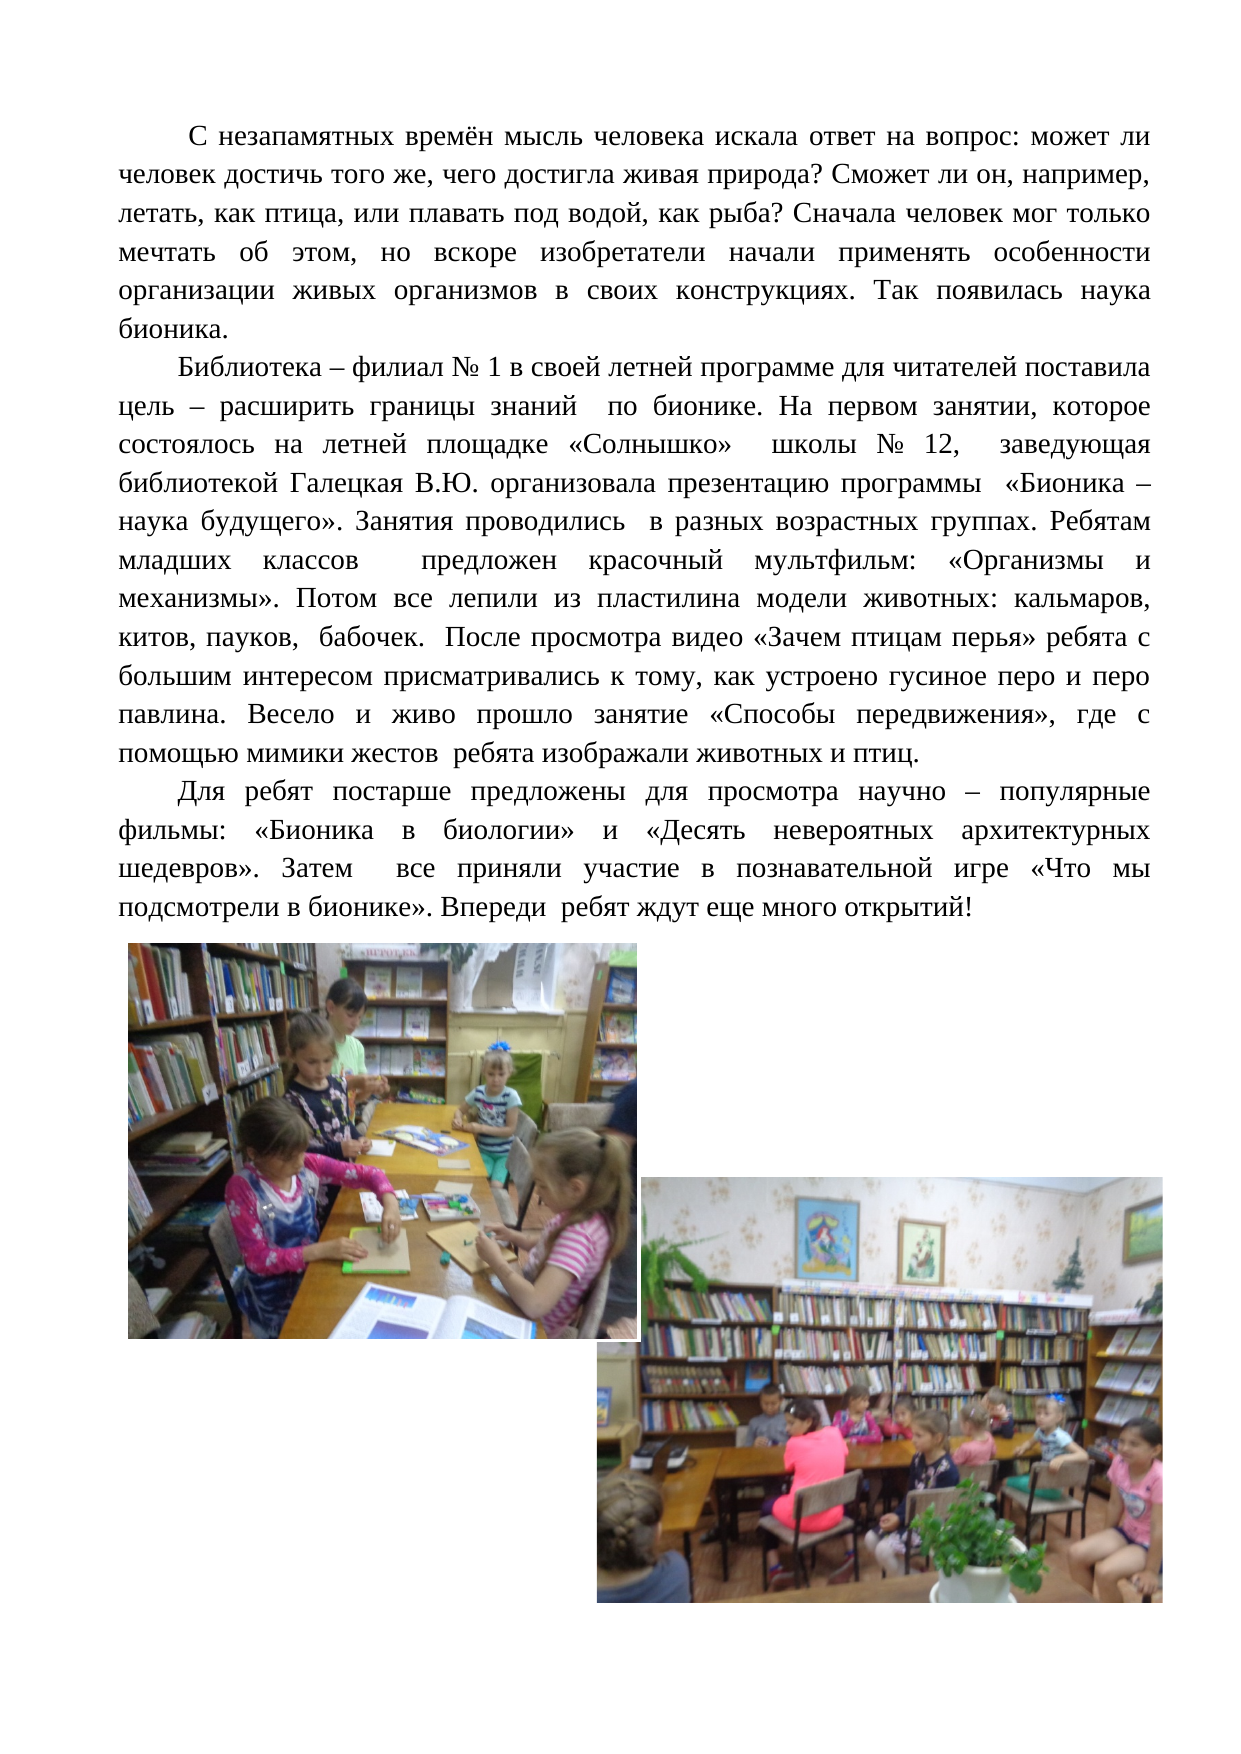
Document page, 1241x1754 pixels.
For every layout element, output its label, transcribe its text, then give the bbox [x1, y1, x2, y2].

text Библиотека – филиал № 1 в своей летней программе для читателей поставила цель – расширить границы знаний по бионике. На первом занятии, которое состоялось на летней площадке «Солнышко» школы № 12, заведующая библиотекой Галецкая В.Ю. организовала презентацию программы «Бионика – наука будущего». Занятия проводились в разных возрастных группах. Ребятам младших классов предложен красочный мультфильм: «Организмы и механизмы». Потом все лепили из пластилина модели животных: кальмаров, китов, пауков, бабочек. После просмотра видео «Зачем птицам перья» ребята с большим интересом присматривались к тому, как устроено гусиное перо и перо павлина. Весело и живо прошло занятие «Способы передвижения», где с помощью мимики жестов ребята изображали животных и птиц. [118, 349, 1152, 768]
text С незапамятных времён мысль человека искала ответ на вопрос: может ли человек достичь того же, чего достигла живая природа? Сможет ли он, например, летать, как птица, или плавать под водой, как рыба? Сначала человек мог только мечтать об этом, но вскоре изобретатели начали применять особенности организации живых организмов в своих конструкциях. Так появилась наука бионика. [118, 118, 1152, 344]
picture [596, 1177, 1163, 1603]
picture [128, 943, 637, 1339]
text Для ребят постарше предложены для просмотра научно – популярные фильмы: «Бионика в биологии» и «Десять невероятных архитектурных шедевров». Затем все приняли участие в познавательной игре «Что мы подсмотрели в бионике». Впереди ребят ждут еще много открытий! [118, 773, 1152, 922]
